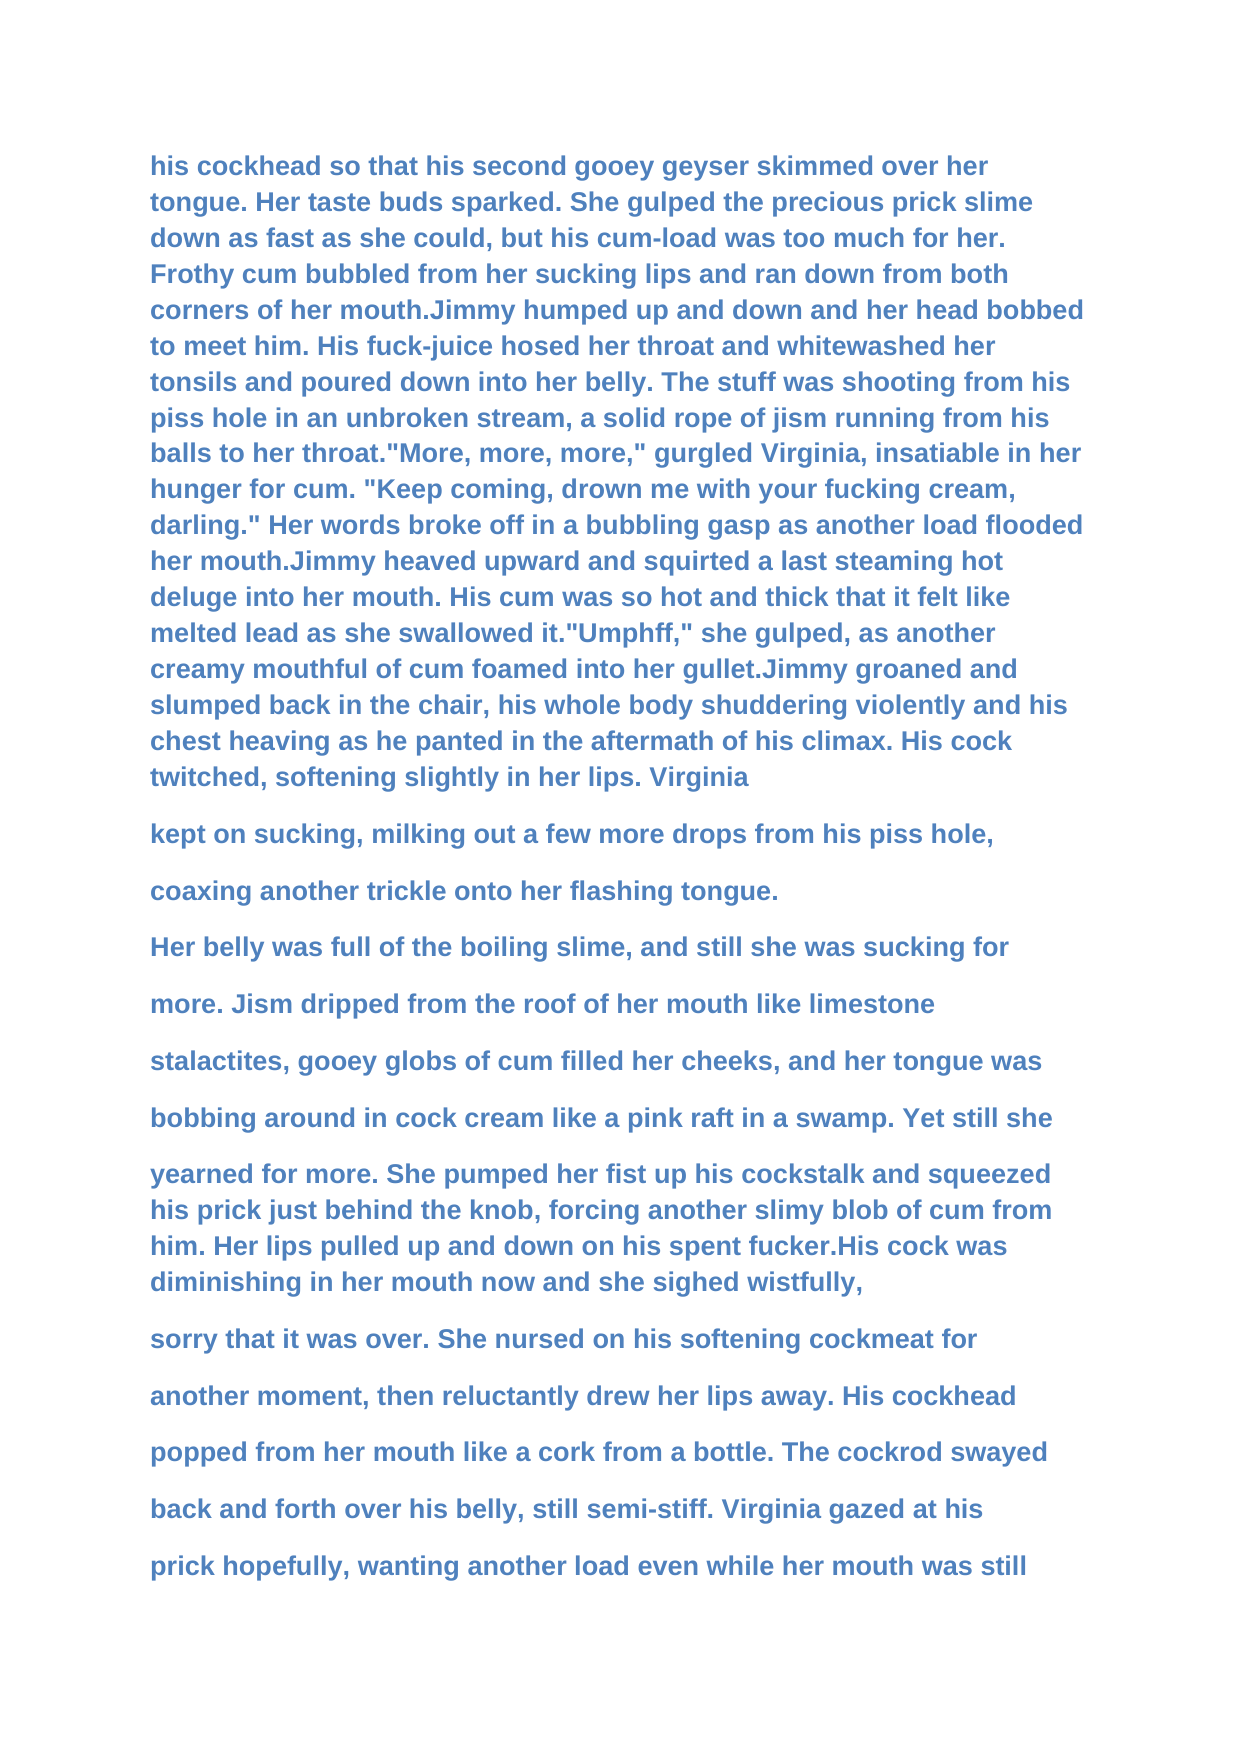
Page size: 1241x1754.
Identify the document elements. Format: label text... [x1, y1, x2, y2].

subtitle prick hopefully, wanting another load even while her mouth was still [150, 1550, 1090, 1581]
subtitle his cockhead so that his second gooey geyser skimmed over her tongue. Her taste buds sparked. She gulped the precious prick slime down as fast as she could, but his cum-load was too much for her. Frothy cum bubbled from her sucking lips and ran down from both corners of her mouth.Jimmy humped up and down and her head bobbed to meet him. His fuck-juice hosed her throat and whitewashed her tonsils and poured down into her belly. The stuff was shooting from his piss hole in an unbroken stream, a solid rope of jism running from his balls to her throat."More, more, more," gurgled Virginia, insatiable in her hunger for cum. "Keep coming, drown me with your fucking cream, darling." Her words broke off in a bubbling gasp as another load flooded her mouth.Jimmy heaved upward and squirted a last steaming hot deluge into her mouth. His cum was so hot and thick that it felt like melted lead as she swallowed it."Umphff," she gulped, as another creamy mouthful of cum foamed into her gullet.Jimmy groaned and slumped back in the chair, his whole body shuddering violently and his chest heaving as he panted in the aftermath of his climax. His cock twitched, softening slightly in her lips. Virginia [150, 150, 1090, 792]
subtitle yearned for more. She pumped her fist up his cockstalk and squeezed his prick just behind the knob, forcing another slimy blob of cum from him. Her lips pulled up and down on his spent fucker.His cock was diminishing in her mouth now and she sighed wistfully, [150, 1158, 1090, 1297]
subtitle popped from her mouth like a cork from a bottle. The cockrod swayed [150, 1436, 1090, 1468]
subtitle back and forth over his belly, still semi-stiff. Virginia gazed at his [150, 1493, 1090, 1524]
subtitle more. Jism dripped from the roof of her mouth like limestone [150, 988, 1090, 1019]
subtitle sorry that it was over. She nursed on his softening cockmeat for [150, 1323, 1090, 1354]
subtitle bobbing around in cock cream like a pink raft in a swamp. Yet still she [150, 1102, 1090, 1133]
subtitle Her belly was full of the boiling slime, and still she was sucking for [150, 931, 1090, 962]
subtitle stalactites, gooey globs of cum filled her cheeks, and her tongue was [150, 1045, 1090, 1076]
subtitle another moment, then reluctantly drew her lips away. His cockhead [150, 1380, 1090, 1411]
subtitle coaxing another trickle onto her flashing tongue. [150, 874, 1090, 906]
subtitle kept on sucking, milking out a few more drops from his piss hole, [150, 818, 1090, 849]
